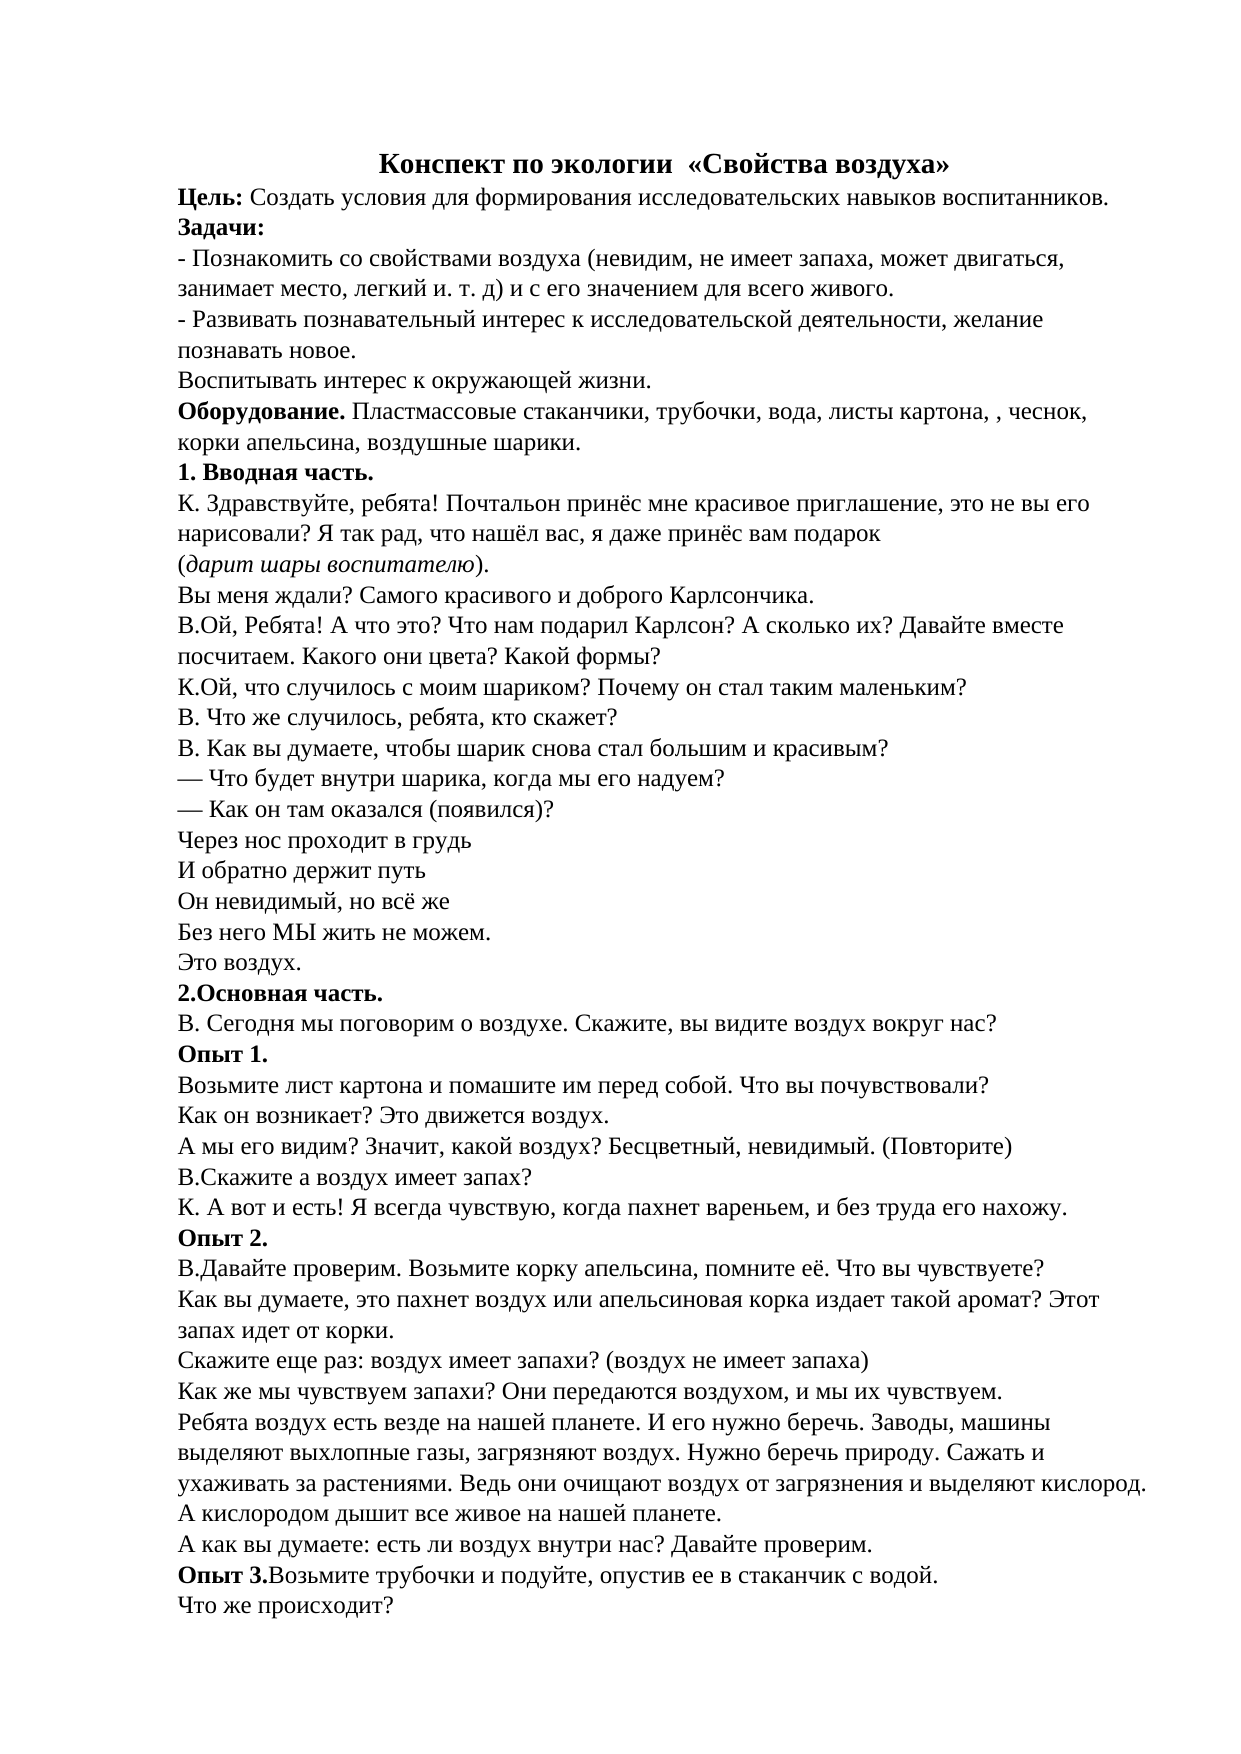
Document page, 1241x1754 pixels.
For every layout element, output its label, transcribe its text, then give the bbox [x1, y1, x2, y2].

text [177, 455, 1152, 1619]
text Конспект по экологии «Свойства воздуха» [177, 146, 1152, 180]
text Цель: Создать условия для формирования исследовательских навыков воспитанников. Задачи: - Познакомить со свойствами воздуха (невидим, не имеет запаха, может двигаться, занимает место, легкий и. т. д) и с его значением для всего живого. - Развивать познавательный интерес к исследовательской деятельности, желание познавать новое. Воспитывать интерес к окружающей жизни. Оборудование. Пластмассовые стаканчики, трубочки, вода, листы картона, , чеснок, корки апельсина, воздушные шарики. [177, 180, 1152, 455]
